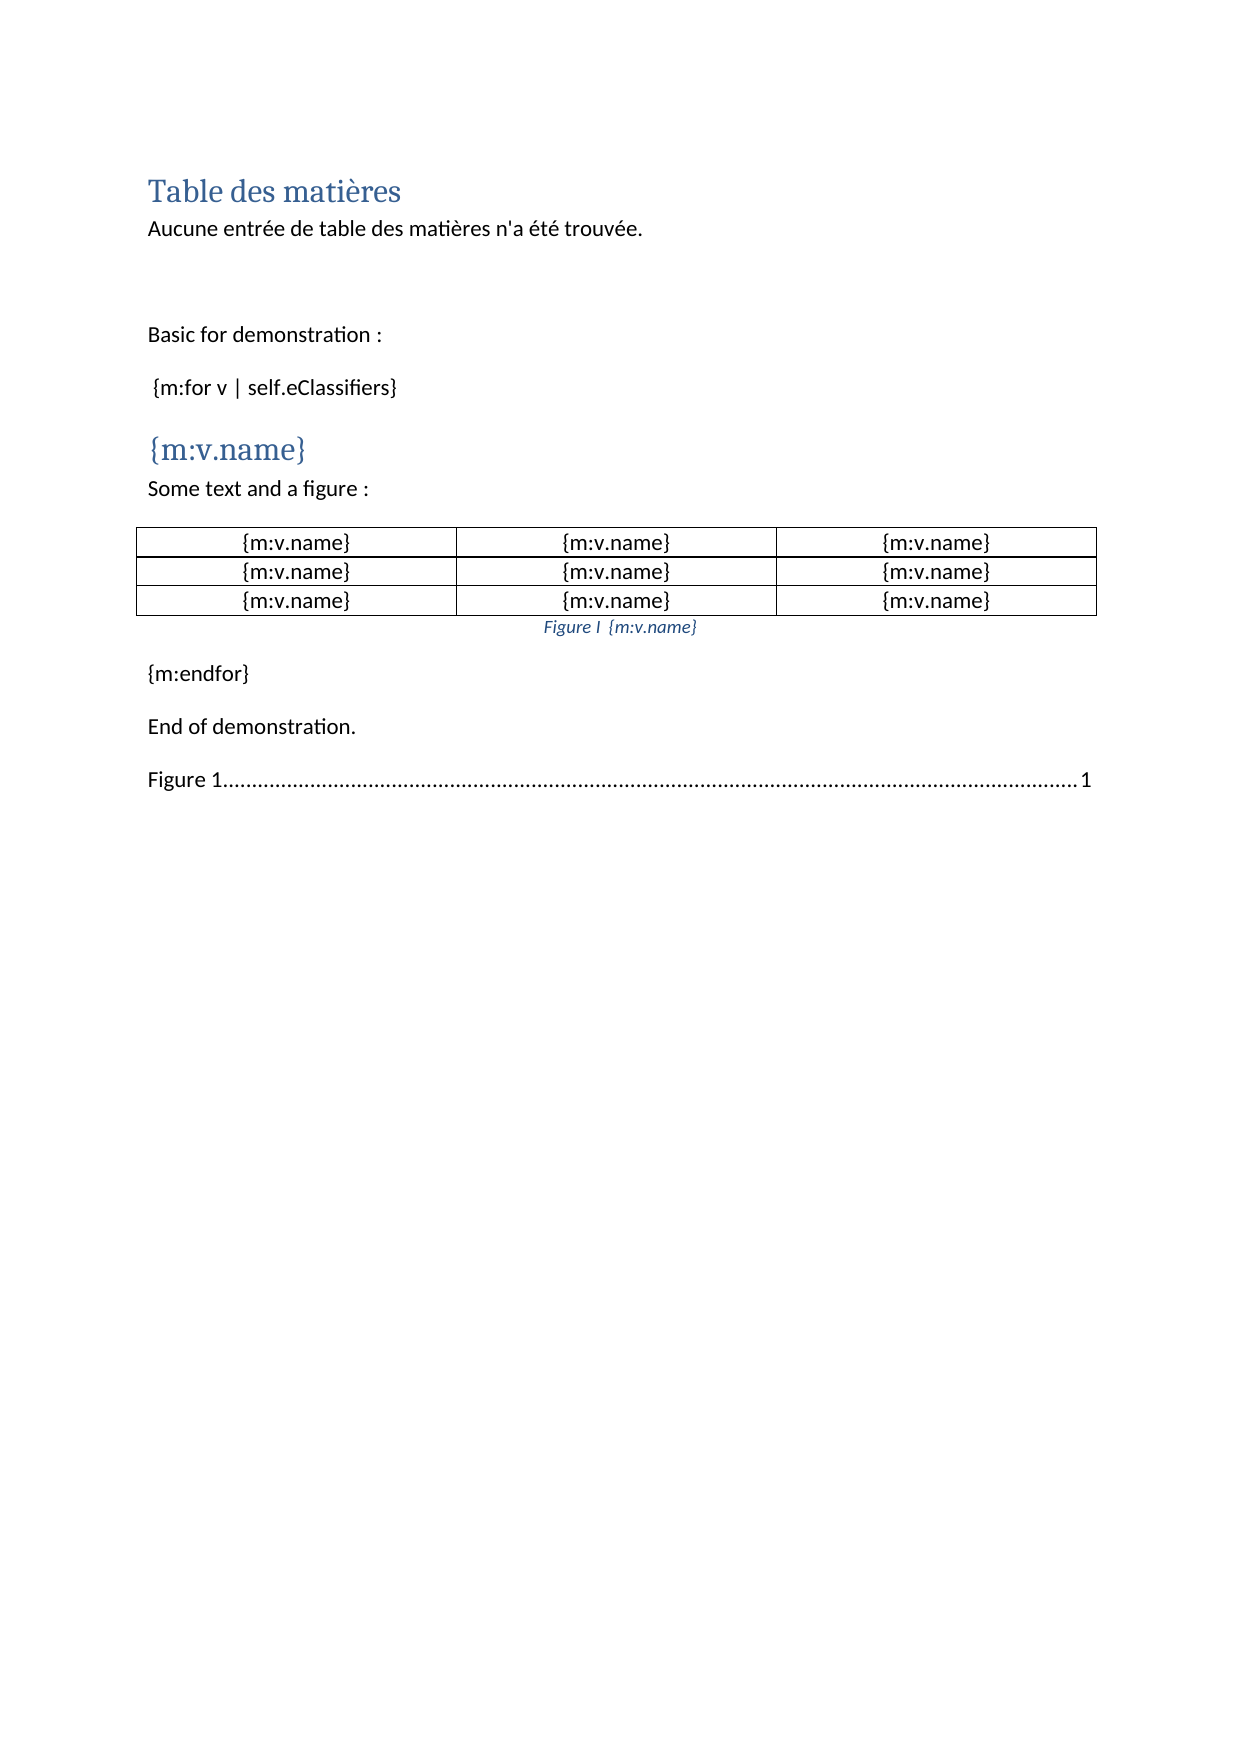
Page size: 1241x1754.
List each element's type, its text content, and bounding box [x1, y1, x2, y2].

table_cell {m:v.name} [137, 586, 456, 614]
table_header {m:v.name} [777, 528, 1096, 556]
table_cell {m:v.name} [137, 558, 456, 585]
text {m:endfor} [148, 659, 1093, 687]
table_cell {m:v.name} [457, 558, 776, 585]
text Basic for demonstration : [148, 320, 1093, 348]
text End of demonstration. [148, 712, 1093, 740]
table_header {m:v.name} [457, 528, 776, 556]
table_cell {m:v.name} [457, 586, 776, 614]
subtitle {m:v.name} [148, 430, 1093, 468]
text Some text and a figure : [148, 474, 1093, 502]
table_cell {m:v.name} [777, 558, 1096, 585]
table_header {m:v.name} [137, 528, 456, 556]
text Figure I {m:v.name} [148, 616, 1093, 638]
text {m:for v | self.eClassifiers} [148, 373, 1093, 401]
table_cell {m:v.name} [777, 586, 1096, 614]
text Figure 1 1 [148, 765, 1093, 793]
